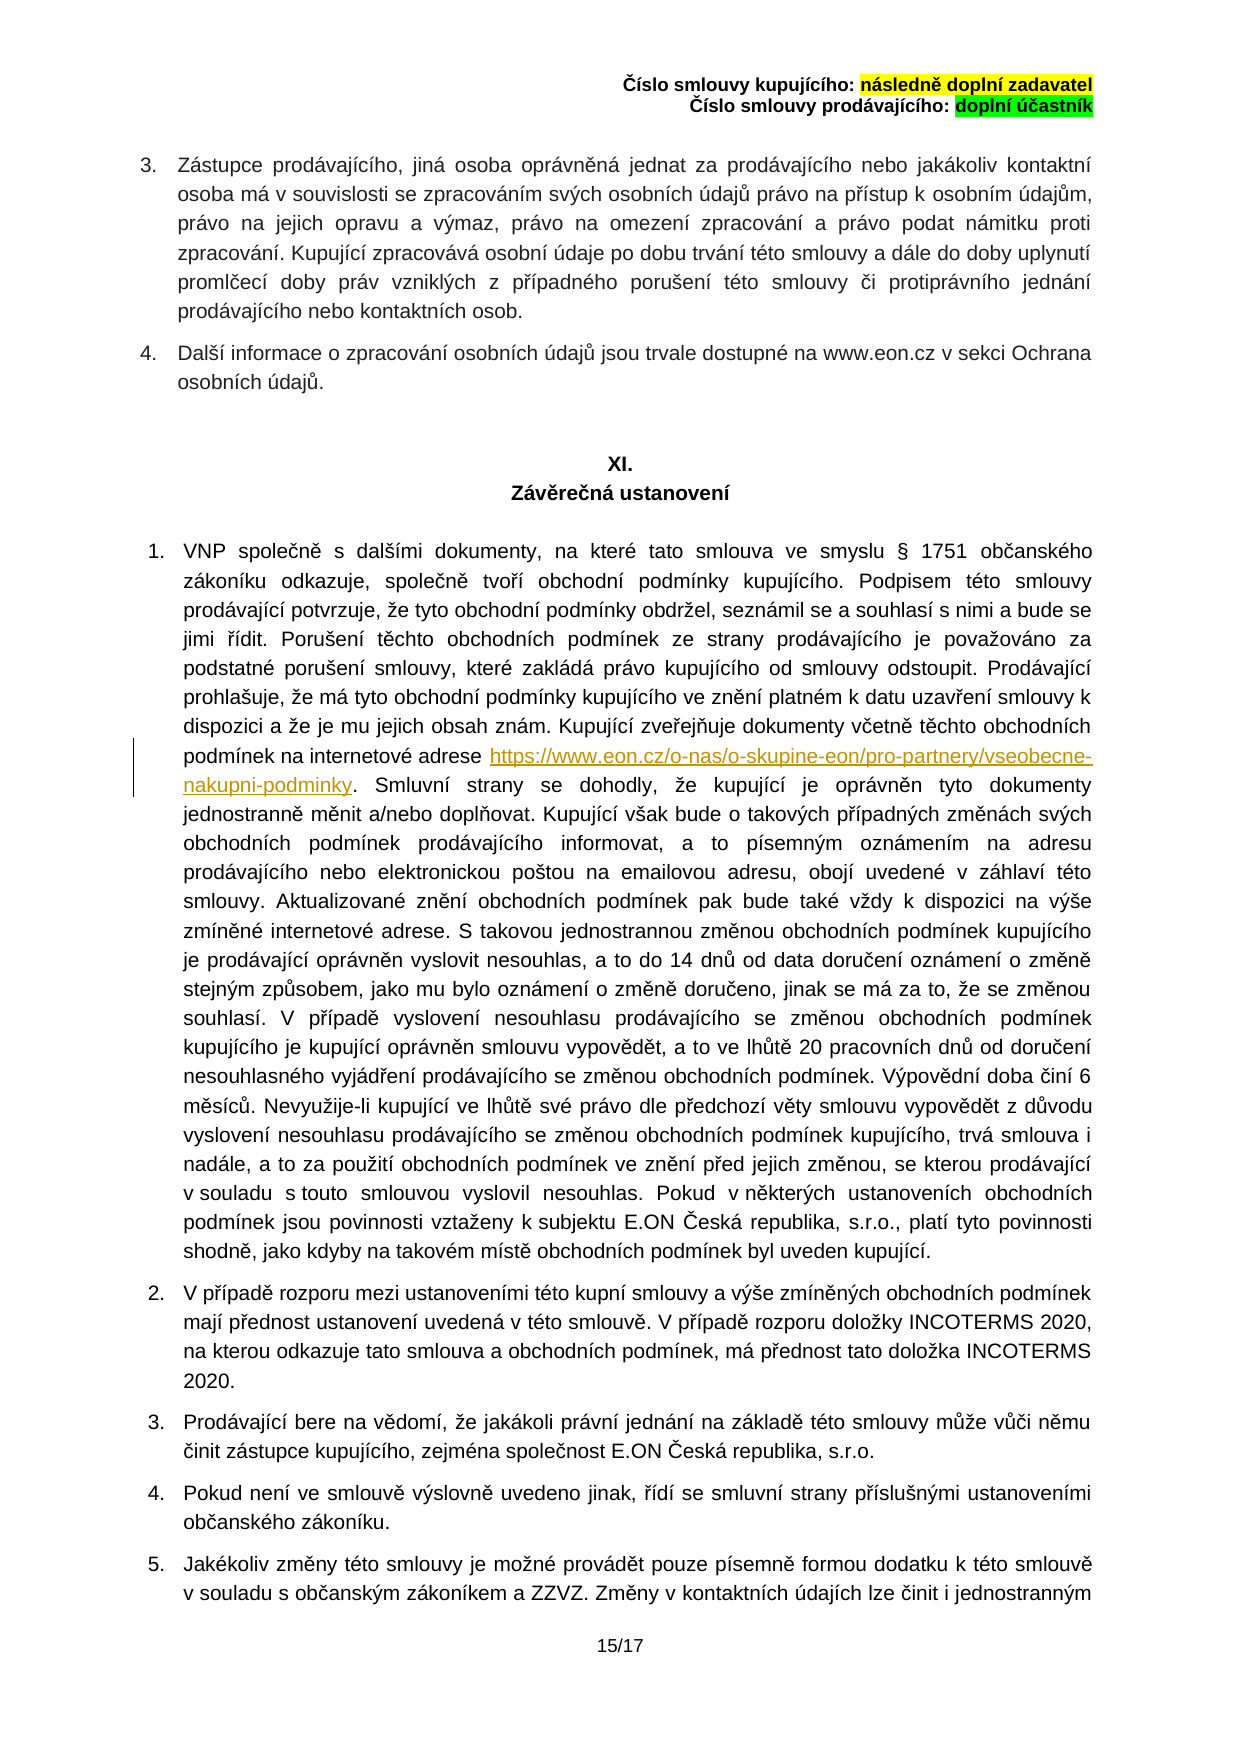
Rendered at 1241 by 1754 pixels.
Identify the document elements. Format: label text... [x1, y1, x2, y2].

text XI. [148, 447, 1093, 476]
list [148, 1547, 1093, 1605]
list V případě rozporu mezi ustanoveními této kupní smlouvy a výše zmíněných obchodních podmínek mají přednost ustanovení uvedená v této smlouvě. V případě rozporu doložky INCOTERMS 2020, na kterou odkazuje tato smlouva a obchodních podmínek, má přednost tato doložka INCOTERMS 2020. [148, 1276, 1093, 1392]
list Prodávající bere na vědomí, že jakákoli právní jednání na základě této smlouvy může vůči němu činit zástupce kupujícího, zejména společnost E.ON Česká republika, s.r.o. [148, 1405, 1093, 1463]
text Závěrečná ustanovení [148, 476, 1093, 505]
list Pokud není ve smlouvě výslovně uvedeno jinak, řídí se smluvní strany příslušnými ustanoveními občanského zákoníku. [148, 1476, 1093, 1534]
title Zástupce prodávajícího, jiná osoba oprávněná jednat za prodávajícího nebo jakákoliv kontaktní osoba má v souvislosti se zpracováním svých osobních údajů právo na přístup k osobním údajům, právo na jejich opravu a výmaz, právo na omezení zpracování a právo podat námitku proti zpracování. Kupující zpracovává osobní údaje po dobu trvání této smlouvy a dále do doby uplynutí promlčecí doby práv vzniklých z případného porušení této smlouvy či protiprávního jednání prodávajícího nebo kontaktních osob. [140, 148, 1093, 323]
list VNP společně s dalšími dokumenty, na které tato smlouva ve smyslu § 1751 občanského zákoníku odkazuje, společně tvoří obchodní podmínky kupujícího. Podpisem této smlouvy prodávající potvrzuje, že tyto obchodní podmínky obdržel, seznámil se a souhlasí s nimi a bude se jimi řídit. Porušení těchto obchodních podmínek ze strany prodávajícího je považováno za podstatné porušení smlouvy, které zakládá právo kupujícího od smlouvy odstoupit. Prodávající prohlašuje, že má tyto obchodní podmínky kupujícího ve znění platném k datu uzavření smlouvy k dispozici a že je mu jejich obsah znám. Kupující zveřejňuje dokumenty včetně těchto obchodních podmínek na internetové adrese . Smluvní strany se dohodly, že kupující je oprávněn tyto dokumenty jednostranně měnit a/nebo doplňovat. Kupující však bude o takových případných změnách svých obchodních podmínek prodávajícího informovat, a to písemným oznámením na adresu prodávajícího nebo elektronickou poštou na emailovou adresu, obojí uvedené v záhlaví této smlouvy. Aktualizované znění obchodních podmínek pak bude také vždy k dispozici na výše zmíněné internetové adrese. S takovou jednostrannou změnou obchodních podmínek kupujícího je prodávající oprávněn vyslovit nesouhlas, a to do 14 dnů od data doručení oznámení o změně stejným způsobem, jako mu bylo oznámení o změně doručeno, jinak se má za to, že se změnou souhlasí. V případě vyslovení nesouhlasu prodávajícího se změnou obchodních podmínek kupujícího je kupující oprávněn smlouvu vypovědět, a to ve lhůtě 20 pracovních dnů od doručení nesouhlasného vyjádření prodávajícího se změnou obchodních podmínek. Výpovědní doba činí 6 měsíců. Nevyužije-li kupující ve lhůtě své právo dle předchozí věty smlouvu vypovědět z důvodu vyslovení nesouhlasu prodávajícího se změnou obchodních podmínek kupujícího, trvá smlouva i nadále, a to za použití obchodních podmínek ve znění před jejich změnou, se kterou prodávající v souladu s touto smlouvou vyslovil nesouhlas. Pokud v některých ustanoveních obchodních podmínek jsou povinnosti vztaženy k subjektu E.ON Česká republika, s.r.o., platí tyto povinnosti shodně, jako kdyby na takovém místě obchodních podmínek byl uveden kupující. [148, 534, 1093, 1263]
list Další informace o zpracování osobních údajů jsou trvale dostupné na www.eon.cz v sekci Ochrana osobních údajů. [140, 335, 1093, 393]
